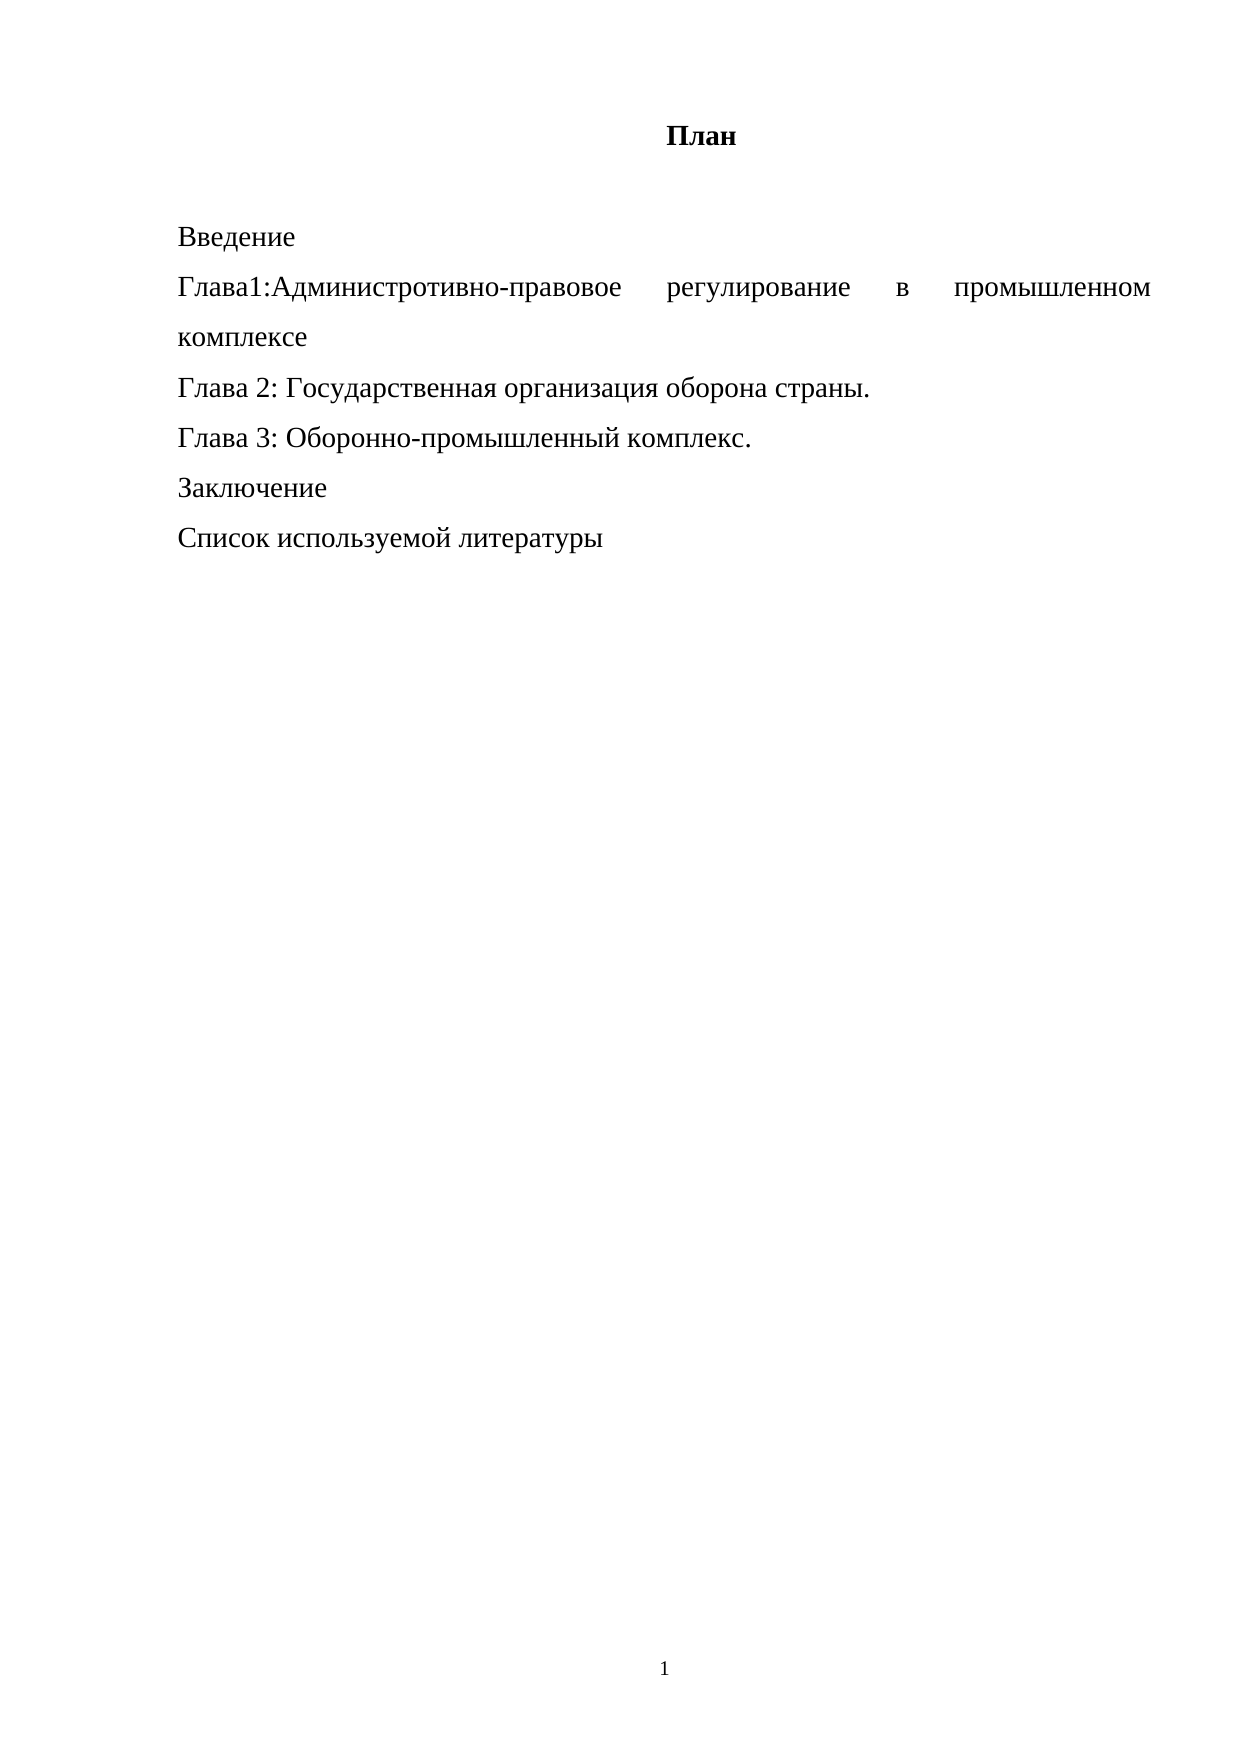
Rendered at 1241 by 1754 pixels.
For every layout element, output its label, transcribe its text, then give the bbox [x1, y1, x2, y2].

text Глава1:Администротивно-правовое регулирование в промышленном комплексе [177, 269, 1152, 353]
text Список используемой литературы [177, 521, 1152, 554]
text Глава 3: Оборонно-промышленный комплекс. [177, 420, 1152, 453]
text Глава 2: Государственная организация оборона страны. [177, 370, 1152, 403]
text Введение [177, 219, 1152, 252]
text Заключение [177, 470, 1152, 504]
text План [177, 118, 1152, 152]
